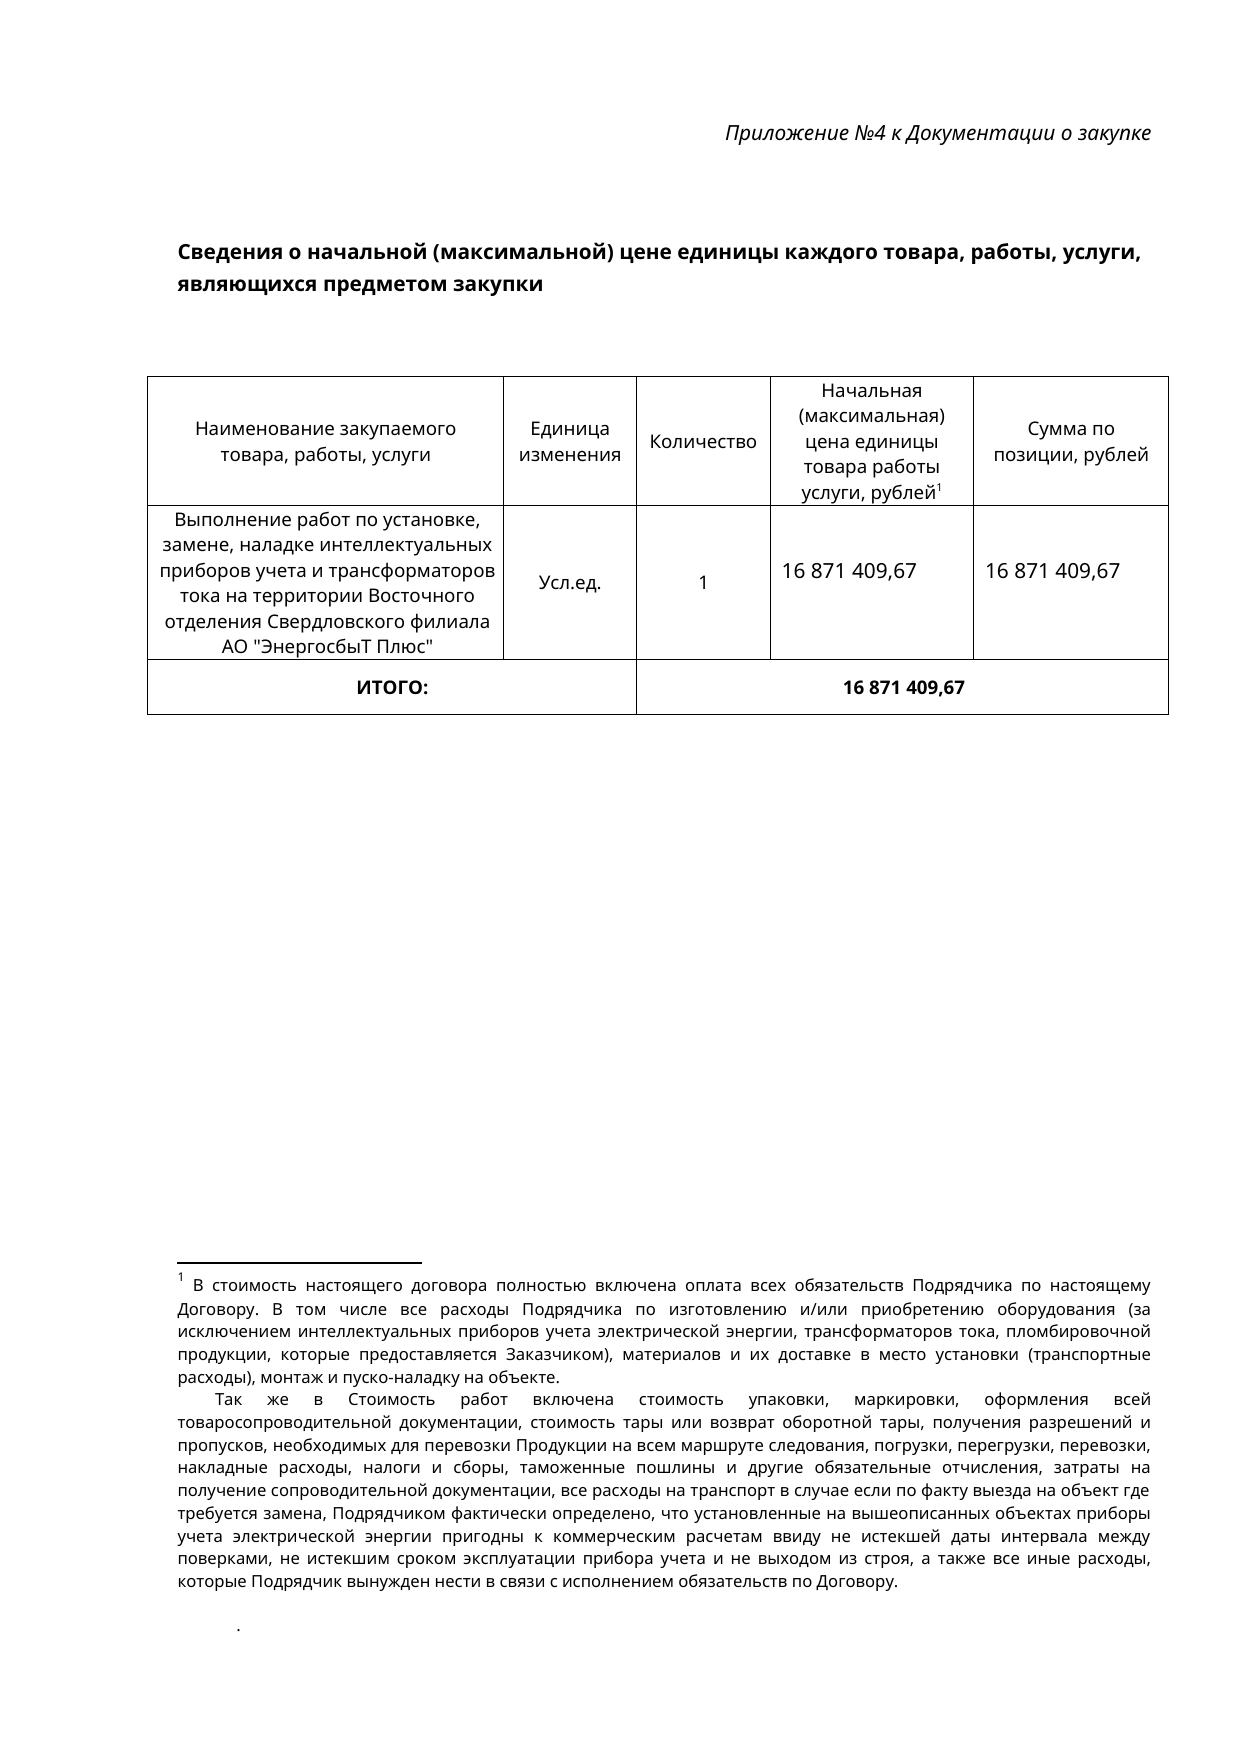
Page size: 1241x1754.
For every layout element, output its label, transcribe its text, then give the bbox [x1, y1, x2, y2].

table_header Сумма по позиции, рублей [974, 377, 1168, 505]
table_cell Выполнение работ по установке, замене, наладке интеллектуальных приборов учета и трансформаторов тока на территории Восточного отделения Свердловского филиала АО "ЭнергосбыТ Плюс" [148, 506, 503, 659]
table_header Наименование закупаемого товара, работы, услуги [148, 377, 503, 505]
table_cell ИТОГО: [148, 660, 636, 714]
table_cell 16 871 409,67 [637, 660, 1168, 714]
table_cell 16 871 409,67 [974, 506, 1168, 659]
table_header Количество [637, 377, 770, 505]
table_header Начальная (максимальная) цена единицы товара работы услуги, рублей [771, 377, 973, 505]
text Сведения о начальной (максимальной) цене единицы каждого товара, работы, услуги, являющихся предметом закупки [177, 237, 1152, 298]
table_cell 16 871 409,67 [771, 506, 973, 659]
table_cell Усл.ед. [504, 506, 636, 659]
table_cell 1 [637, 506, 770, 659]
table_header Единица изменения [504, 377, 636, 505]
list Приложение №4 к Документации о закупке [252, 118, 1152, 147]
